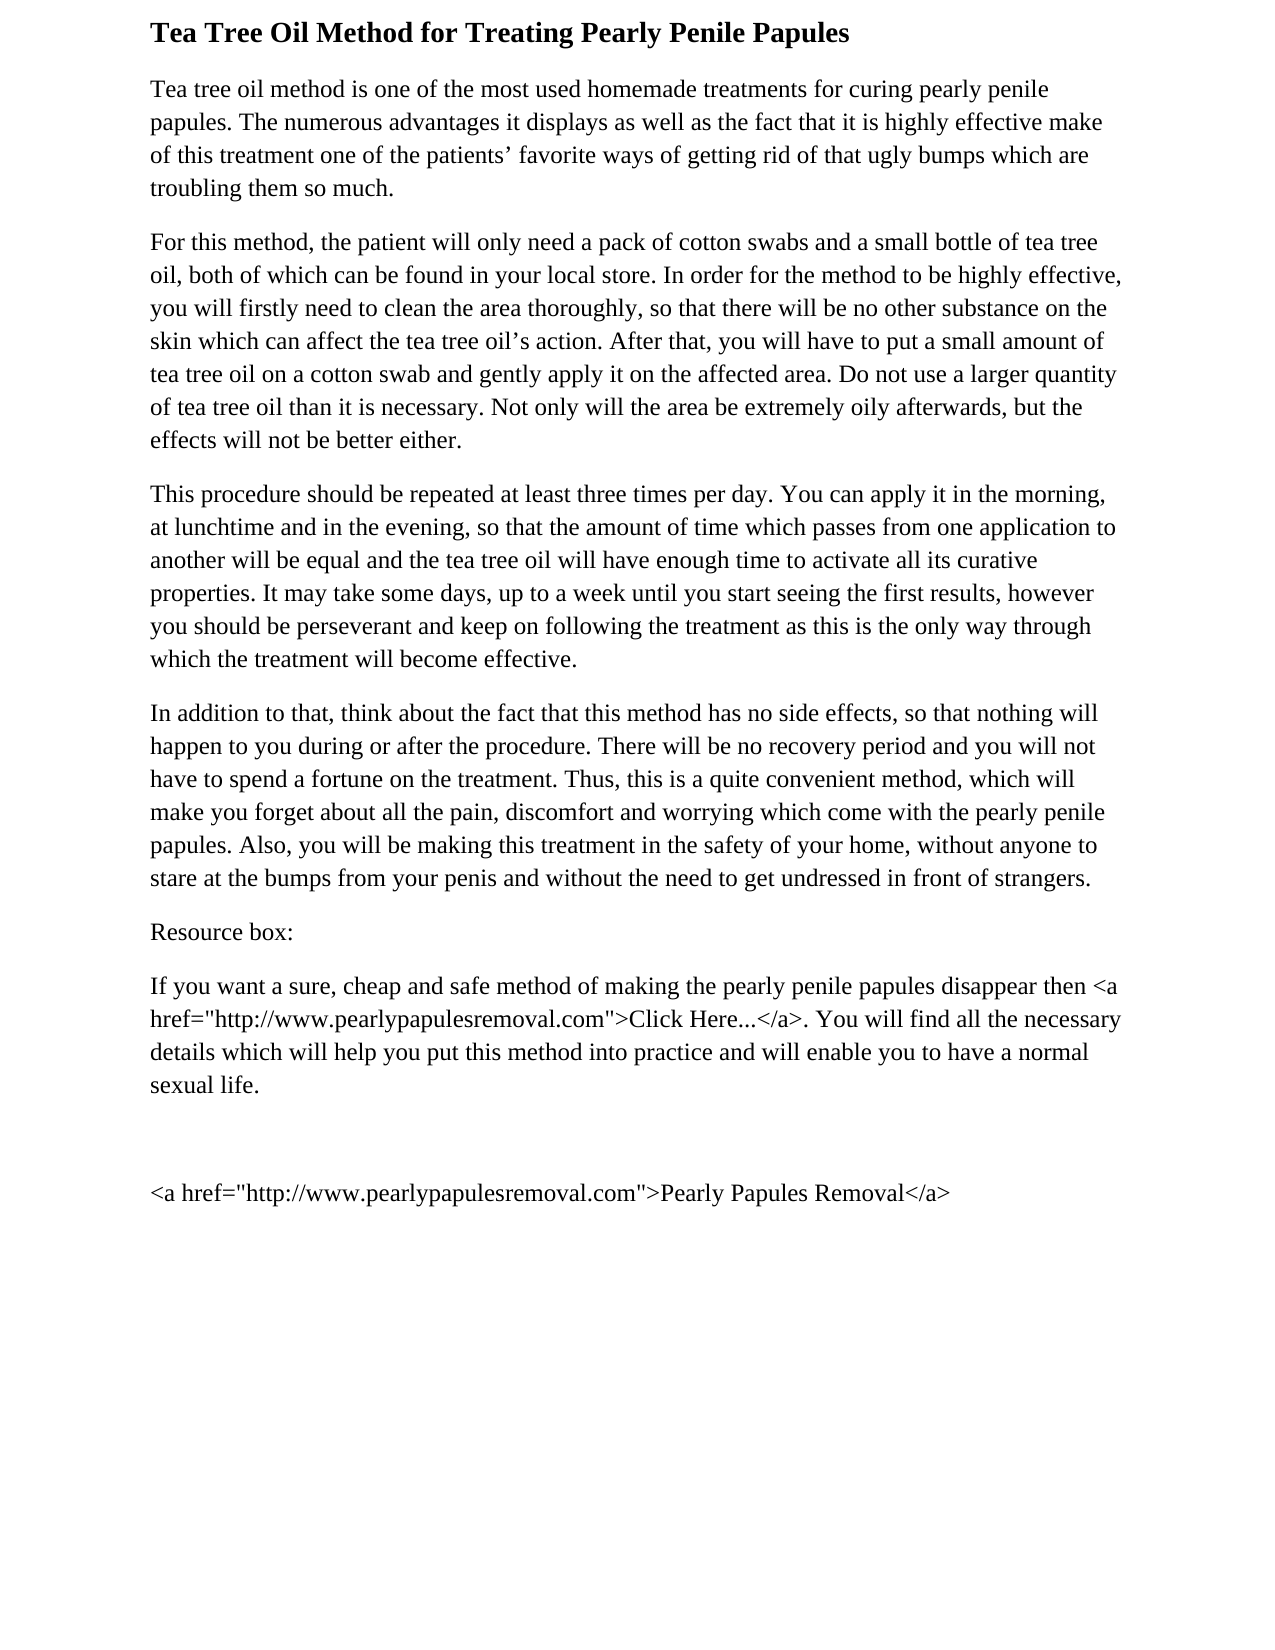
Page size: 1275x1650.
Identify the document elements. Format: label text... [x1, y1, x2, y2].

text <a href="http://www.pearlypapulesremoval.com">Pearly Papules Removal</a> [150, 1178, 1125, 1206]
text In addition to that, think about the fact that this method has no side effects, so that nothing will happen to you during or after the procedure. There will be no recovery period and you will not have to spend a fortune on the treatment. Thus, this is a quite convenient method, which will make you forget about all the pain, discomfort and worrying which come with the pearly penile papules. Also, you will be making this treatment in the safety of your home, without anyone to stare at the bumps from your penis and without the need to get undressed in front of strangers. [150, 698, 1125, 892]
text Resource box: [150, 917, 1125, 946]
text For this method, the patient will only need a pack of cotton swabs and a small bottle of tea tree oil, both of which can be found in your local store. In order for the method to be highly effective, you will firstly need to clean the area thoroughly, so that there will be no other substance on the skin which can affect the tea tree oil’s action. After that, you will have to put a small amount of tea tree oil on a cotton swab and gently apply it on the affected area. Do not use a larger quantity of tea tree oil than it is necessary. Not only will the area be extremely oily afterwards, but the effects will not be better either. [150, 227, 1125, 454]
text Tea Tree Oil Method for Treating Pearly Penile Papules [150, 15, 1125, 48]
text This procedure should be repeated at least three times per day. You can apply it in the morning, at lunchtime and in the evening, so that the amount of time which passes from one application to another will be equal and the tea tree oil will have enough time to activate all its curative properties. It may take some days, up to a week until you start seeing the first results, however you should be perseverant and keep on following the treatment as this is the only way through which the treatment will become effective. [150, 479, 1125, 673]
text If you want a sure, cheap and safe method of making the pearly penile papules disappear then <a href="http://www.pearlypapulesremoval.com">Click Here...</a>. You will find all the necessary details which will help you put this method into practice and will enable you to have a normal sexual life. [150, 971, 1125, 1099]
text Tea tree oil method is one of the most used homemade treatments for curing pearly penile papules. The numerous advantages it displays as well as the fact that it is highly effective make of this treatment one of the patients’ favorite ways of getting rid of that ugly bumps which are troubling them so much. [150, 74, 1125, 202]
